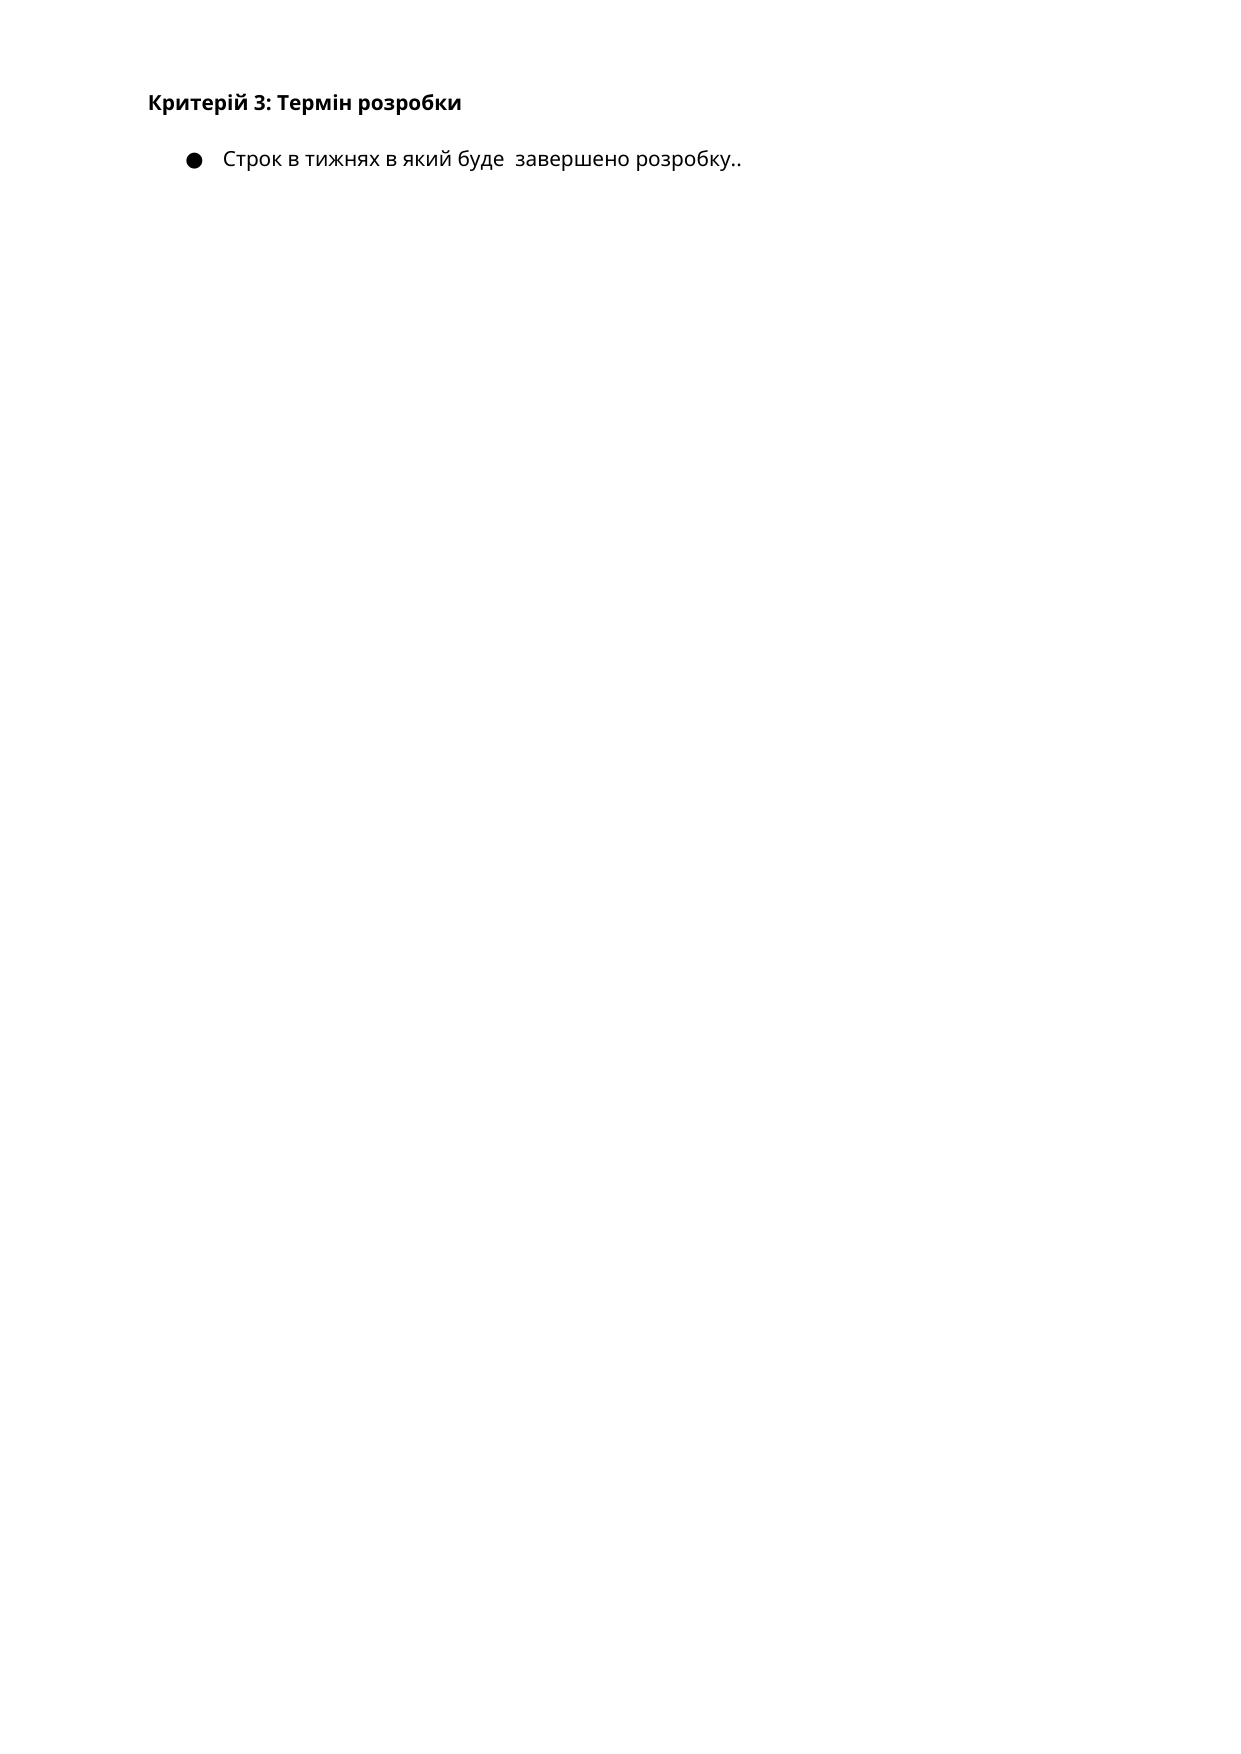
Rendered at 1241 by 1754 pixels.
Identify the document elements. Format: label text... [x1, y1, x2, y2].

text Критерій 3: Термін розробки [148, 88, 1152, 117]
list Строк в тижнях в який буде завершено розробку.. [185, 136, 1152, 178]
